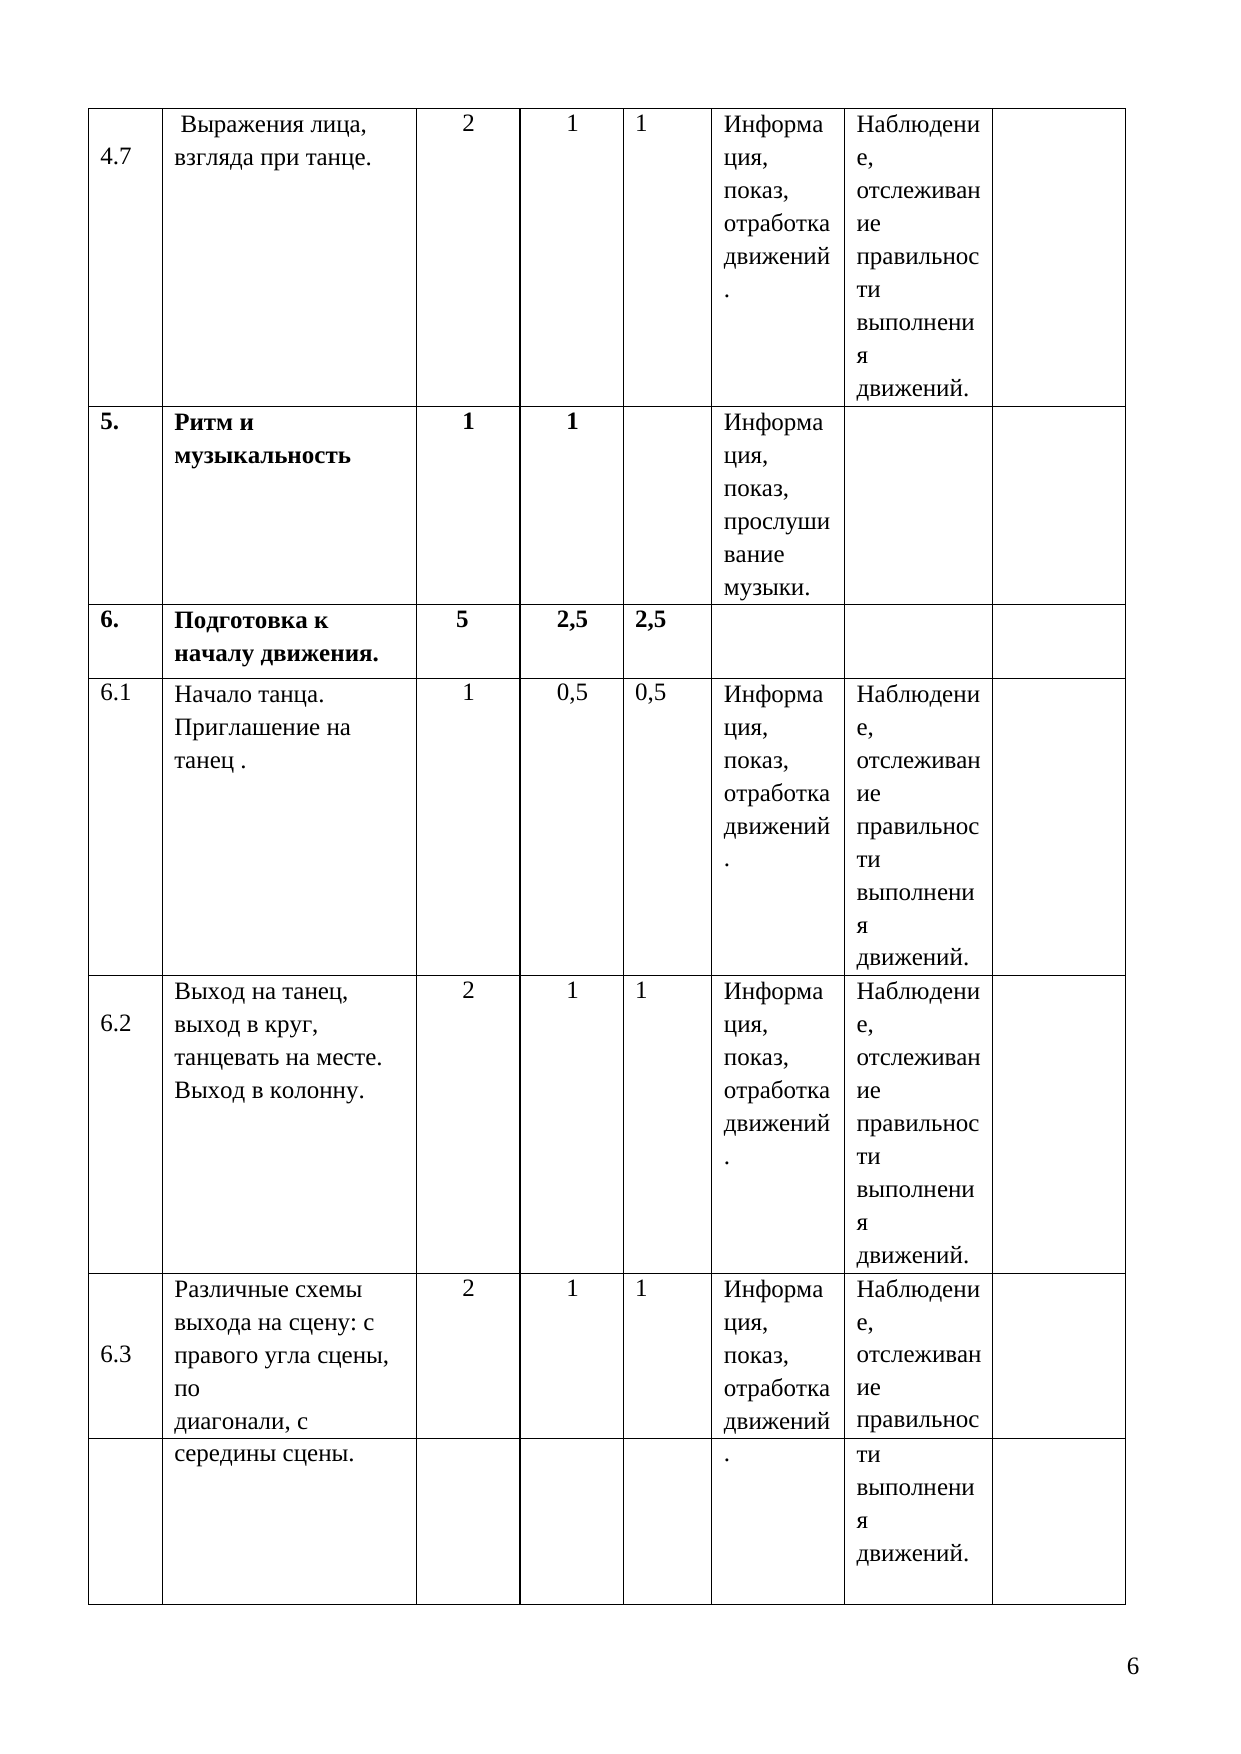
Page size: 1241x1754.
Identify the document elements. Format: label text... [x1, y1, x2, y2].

table_cell Наблюдени е, отслеживан ие правильнос ти выполнени я движений. [845, 109, 992, 406]
table_cell ти выполнени я движений. [845, 1439, 992, 1604]
table_cell Выход на танец, выход в круг, танцевать на месте. Выход в колонну. [163, 976, 416, 1273]
table_cell Информа ция, показ, отработка движений . [712, 976, 844, 1273]
table_cell 0,5 [521, 679, 623, 975]
table_cell Начало танца. Приглашение на танец . [163, 679, 416, 975]
table_cell [712, 605, 844, 678]
table_cell 0,5 [624, 679, 711, 975]
table_cell Выражения лица, взгляда при танце. [163, 109, 416, 406]
table_cell Информа ция, показ, отработка движений [712, 1274, 844, 1438]
table_cell 5 [417, 605, 519, 678]
table_cell Наблюдени е, отслеживан ие правильнос ти выполнени я движений. [845, 679, 992, 975]
table_cell 6.2 [89, 976, 162, 1273]
table_cell [993, 1439, 1125, 1604]
table_cell Ритм и музыкальность [163, 407, 416, 604]
table_cell [89, 1439, 162, 1604]
table_cell середины сцены. [163, 1439, 416, 1604]
table_cell [993, 407, 1125, 604]
table_cell 2 [417, 976, 519, 1273]
table_cell 1 [624, 109, 711, 406]
table_cell 1 [521, 976, 623, 1273]
table_cell [624, 407, 711, 604]
table_cell 5. [89, 407, 162, 604]
table_cell 1 [417, 679, 519, 975]
table_cell [993, 976, 1125, 1273]
table_cell Наблюдени е, отслеживан ие правильнос [845, 1274, 992, 1438]
table_cell 2 [417, 109, 519, 406]
table_cell [417, 1439, 519, 1604]
table_cell 6.1 [89, 679, 162, 975]
table_cell [845, 407, 992, 604]
table_cell [845, 605, 992, 678]
table_cell 1 [624, 1274, 711, 1438]
table_cell 2,5 [624, 605, 711, 678]
table_cell 6.3 [89, 1274, 162, 1438]
table_cell 1 [521, 1274, 623, 1438]
table_cell Информа ция, показ, прослуши вание музыки. [712, 407, 844, 604]
table_cell [993, 679, 1125, 975]
table_cell Наблюдени е, отслеживан ие правильнос ти выполнени я движений. [845, 976, 992, 1273]
table_cell [993, 1274, 1125, 1438]
table_cell Различные схемы выхода на сцену: с правого угла сцены, по диагонали, с [163, 1274, 416, 1438]
table_cell . [712, 1439, 844, 1604]
table_cell 1 [624, 976, 711, 1273]
table_cell 2 [417, 1274, 519, 1438]
table_cell 1 [521, 407, 623, 604]
table_cell 1 [417, 407, 519, 604]
table_cell [521, 1439, 623, 1604]
table_cell 6. [89, 605, 162, 678]
table_cell [624, 1439, 711, 1604]
table_cell [993, 605, 1125, 678]
table_cell 2,5 [521, 605, 623, 678]
table_cell Подготовка к началу движения. [163, 605, 416, 678]
table_cell Информа ция, показ, отработка движений . [712, 679, 844, 975]
table_cell 1 [521, 109, 623, 406]
table_cell [993, 109, 1125, 406]
table_cell Информа ция, показ, отработка движений . [712, 109, 844, 406]
table_cell 4.7 [89, 109, 162, 406]
